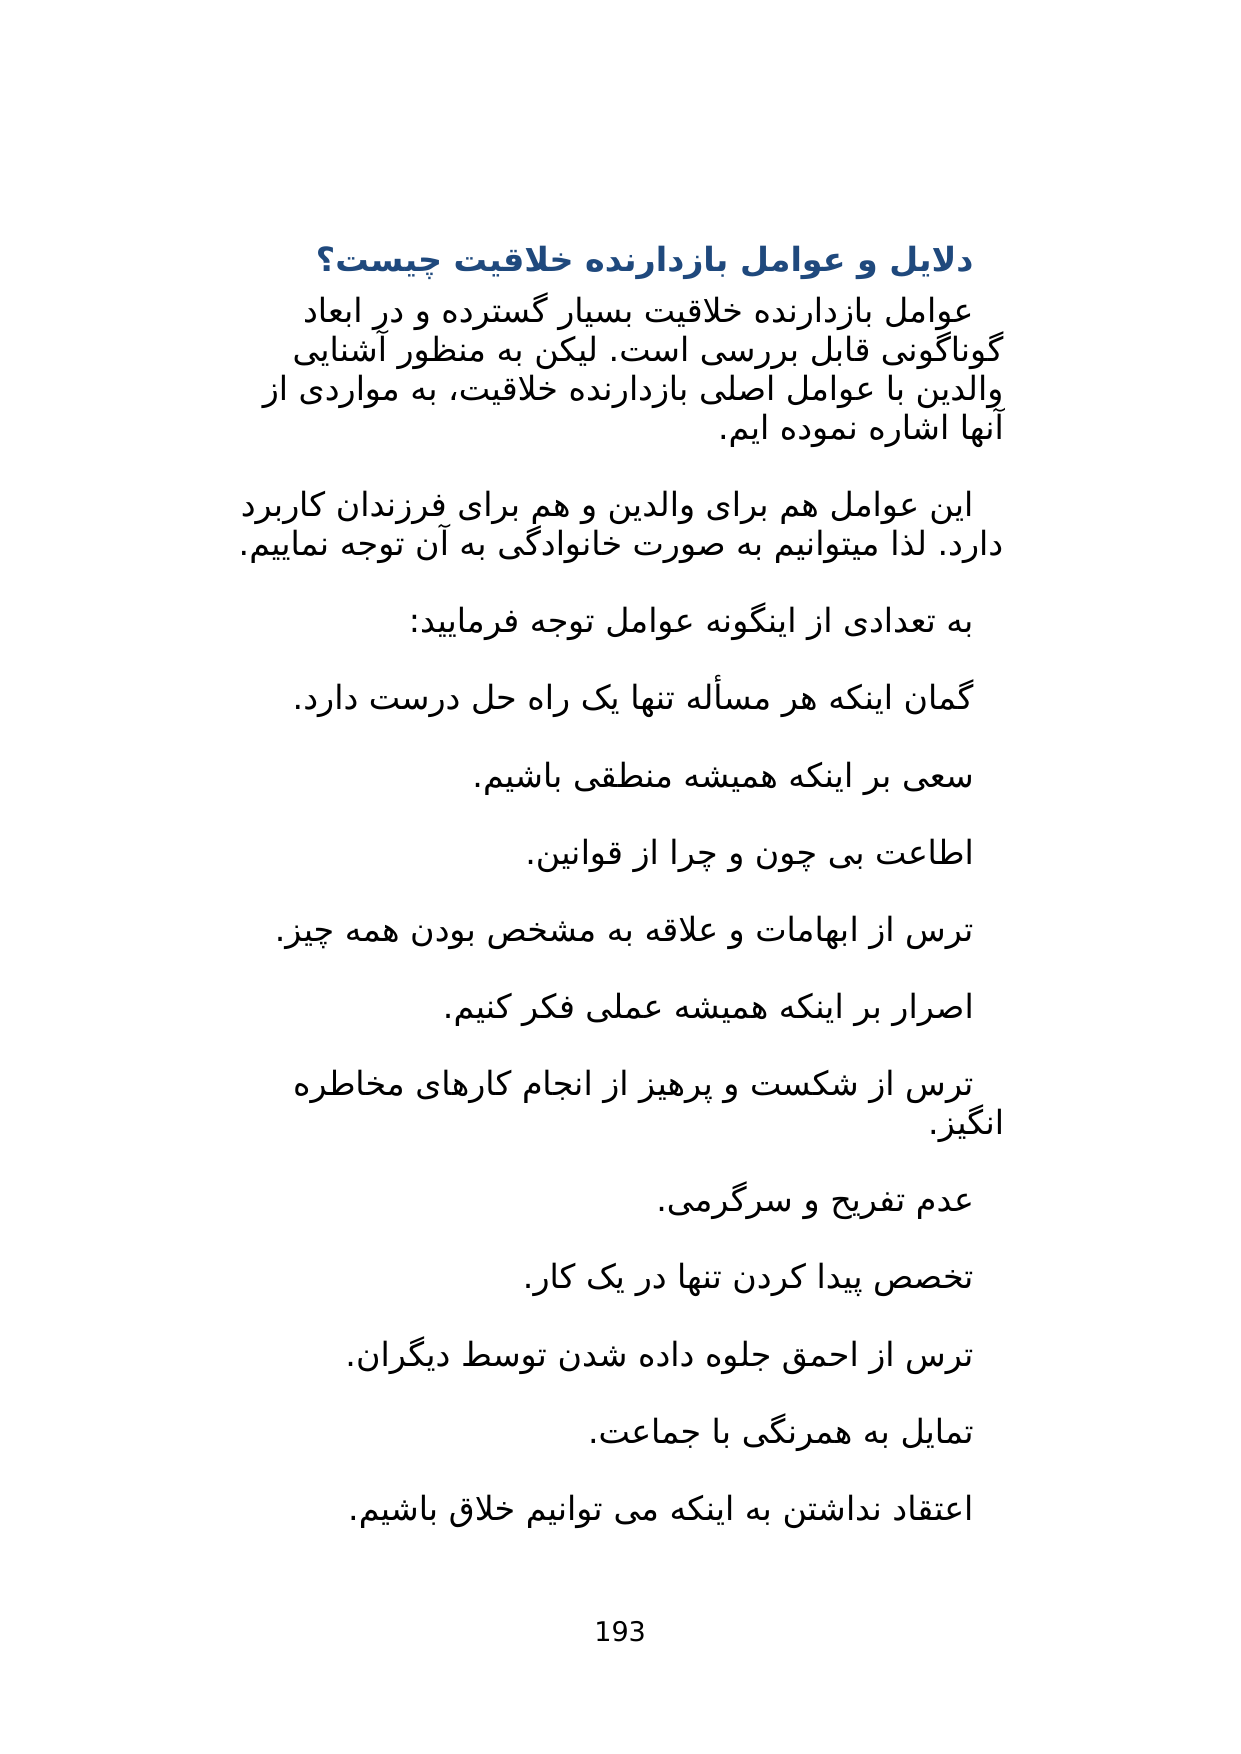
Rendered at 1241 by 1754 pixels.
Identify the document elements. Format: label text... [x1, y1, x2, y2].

text ترس از شکست و پرهیز از انجام کارهای مخاطره انگیز. [236, 1065, 1004, 1142]
text تخصص پیدا کردن تنها در یک کار. [236, 1258, 1004, 1297]
text اصرار بر اینکه همیشه عملی فکر کنیم. [236, 988, 1004, 1026]
subtitle دلایل و عوامل بازدارنده خلاقیت چیست؟ [236, 241, 1004, 279]
text عوامل بازدارنده خلاقیت بسیار گسترده و در ابعاد گوناگونی قابل بررسی است. لیکن به منظور آشنایی والدین با عوامل اصلی بازدارنده خلاقیت، به مواردی از آنها اشاره نموده ایم. [236, 292, 1004, 447]
text اطاعت بی چون و چرا از قوانین. [236, 833, 1004, 872]
text ترس از ابهامات و علاقه به مشخص بودن همه چیز. [236, 910, 1004, 949]
text گمان اینکه هر مسأله تنها یک راه حل درست دارد. [236, 679, 1004, 718]
text اعتقاد نداشتن به اینکه می توانیم خلاق باشیم. [236, 1489, 1004, 1528]
text تمایل به همرنگی با جماعت. [236, 1412, 1004, 1451]
text این عوامل هم برای والدین و هم برای فرزندان کاربرد دارد. لذا میتوانیم به صورت خانوادگی به آن توجه نماییم. [236, 486, 1004, 563]
text سعی بر اینکه همیشه منطقی باشیم. [236, 756, 1004, 795]
text ترس از احمق جلوه داده شدن توسط دیگران. [236, 1335, 1004, 1374]
text به تعدادی از اینگونه عوامل توجه فرمایید: [236, 602, 1004, 641]
text عدم تفریح و سرگرمی. [236, 1181, 1004, 1220]
